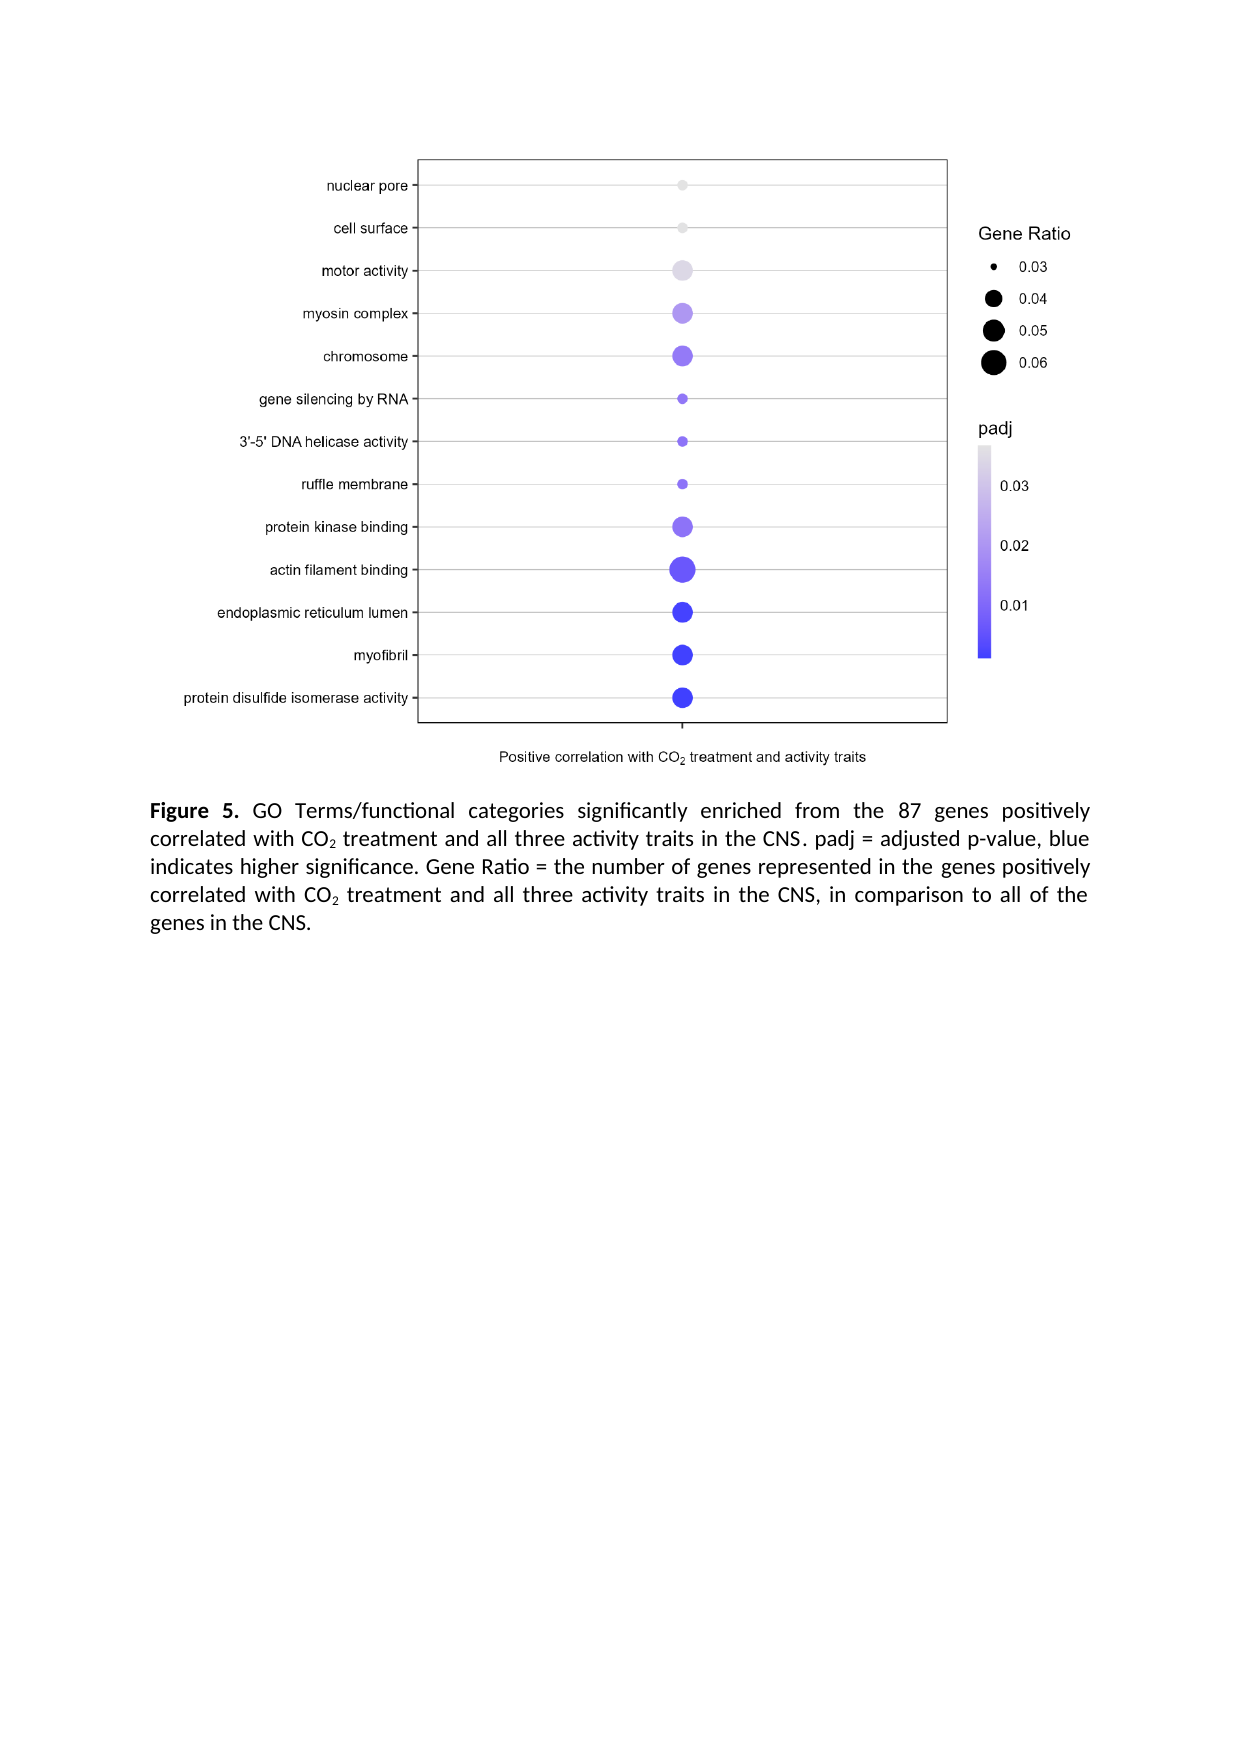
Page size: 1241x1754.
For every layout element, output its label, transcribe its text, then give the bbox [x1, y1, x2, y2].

text Figure 5. GO Terms/functional categories significantly enriched from the 87 genes positively correlated with CO2 treatment and all three activity traits in the CNS. padj = adjusted p-value, blue indicates higher significance. Gene Ratio = the number of genes represented in the genes positively correlated with CO2 treatment and all three activity traits in the CNS, in comparison to all of the genes in the CNS. [150, 796, 1090, 936]
picture [150, 150, 1091, 778]
